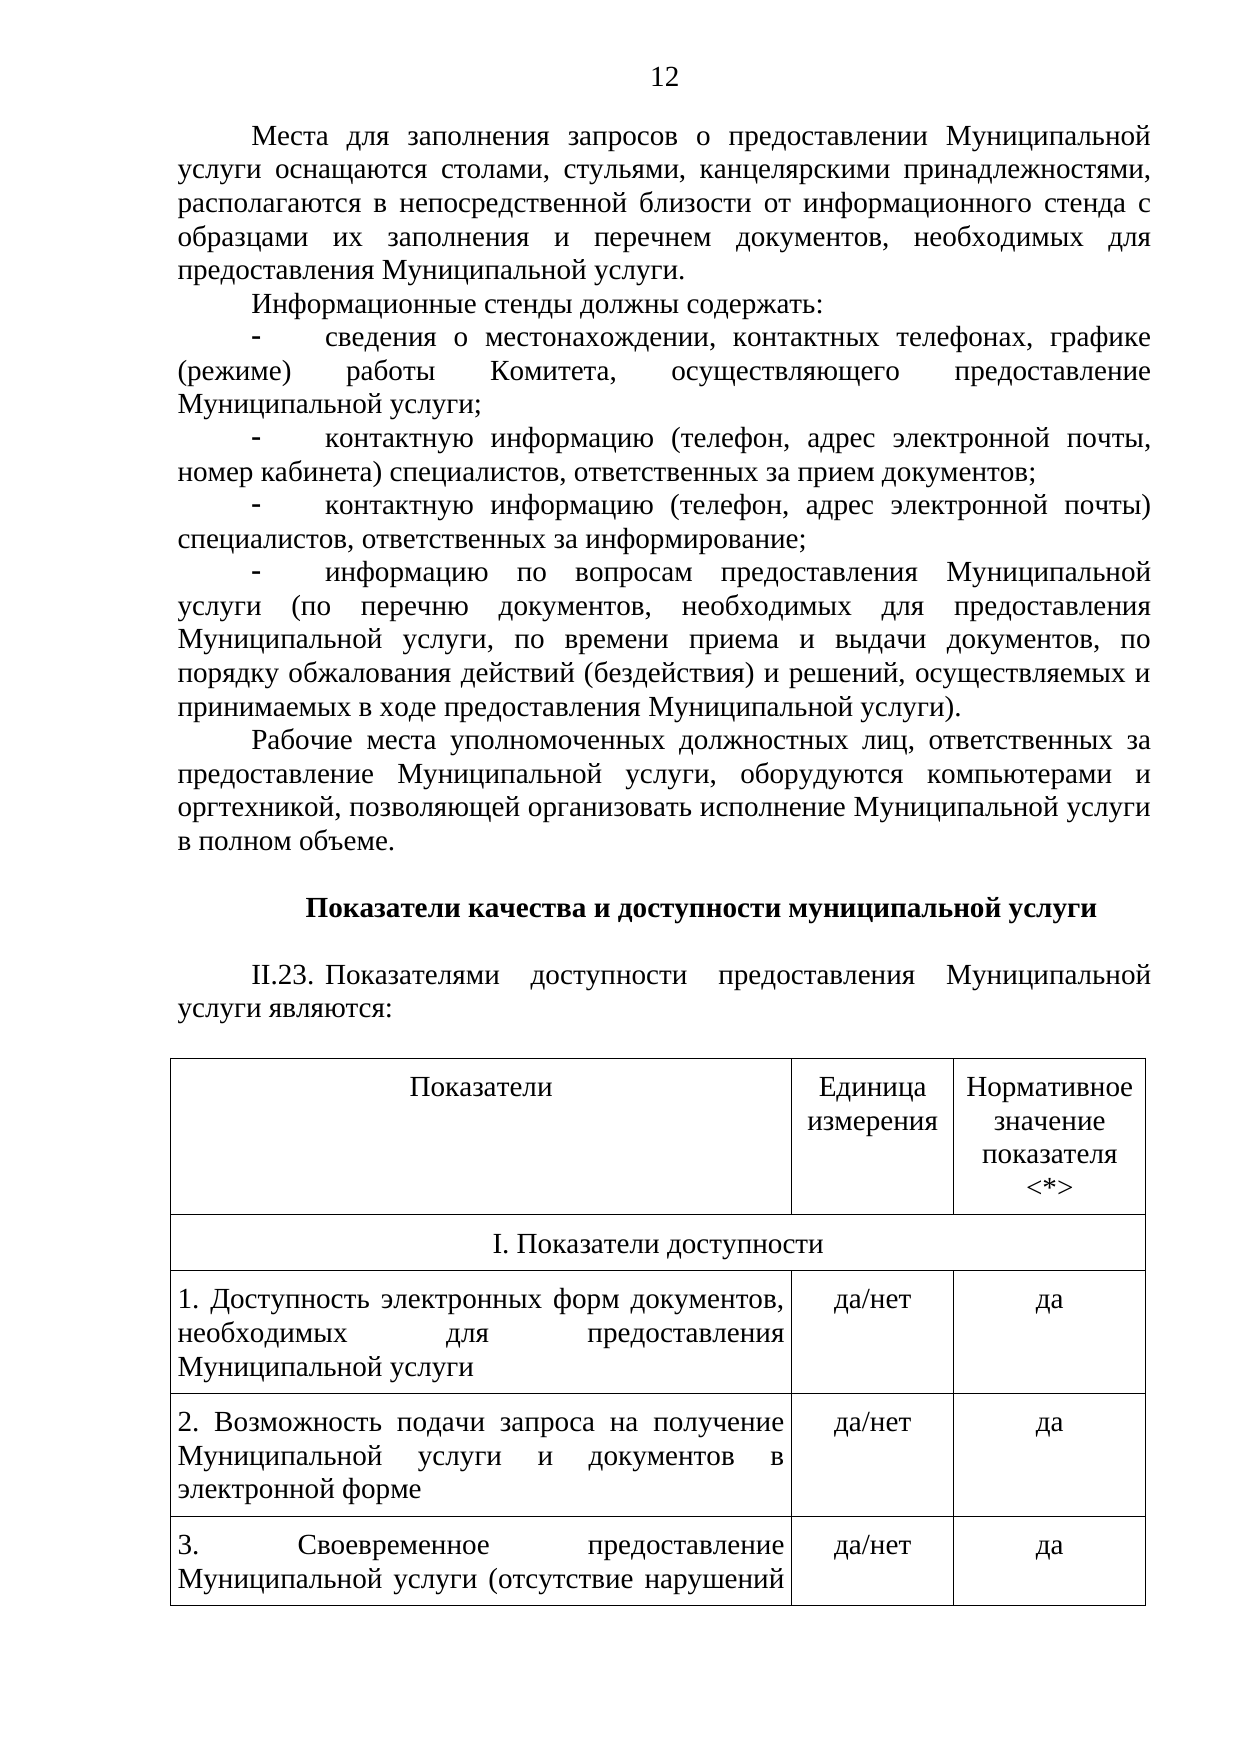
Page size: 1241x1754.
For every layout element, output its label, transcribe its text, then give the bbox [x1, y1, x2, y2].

table_cell 2. Возможность подачи запроса на получение Муниципальной услуги и документов в электронной форме [171, 1394, 791, 1516]
text Места для заполнения запросов о предоставлении Муниципальной услуги оснащаются столами, стульями, канцелярскими принадлежностями, располагаются в непосредственной близости от информационного стенда с образцами их заполнения и перечнем документов, необходимых для предоставления Муниципальной услуги. [177, 118, 1152, 286]
list сведения о местонахождении, контактных телефонах, графике (режиме) работы Комитета, осуществляющего предоставление Муниципальной услуги; [177, 319, 1152, 420]
table_header Единица измерения [792, 1059, 953, 1214]
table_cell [171, 1517, 791, 1605]
table_header Показатели [171, 1059, 791, 1214]
table_cell I. Показатели доступности [171, 1215, 1145, 1270]
table_cell да [954, 1517, 1145, 1605]
table_header Нормативное значение показателя <*> [954, 1059, 1145, 1214]
table_cell да/нет [792, 1517, 953, 1605]
list контактную информацию (телефон, адрес электронной почты) специалистов, ответственных за информирование; [177, 487, 1152, 554]
list Показатели качества и доступности муниципальной услуги [177, 890, 1152, 923]
table_cell да [954, 1394, 1145, 1516]
table_cell да/нет [792, 1394, 953, 1516]
table_cell 1. Доступность электронных форм документов, необходимых для предоставления Муниципальной услуги [171, 1271, 791, 1393]
list Рабочие места уполномоченных должностных лиц, ответственных за предоставление Муниципальной услуги, оборудуются компьютерами и оргтехникой, позволяющей организовать исполнение Муниципальной услуги в полном объеме. [177, 722, 1152, 856]
list информацию по вопросам предоставления Муниципальной услуги (по перечню документов, необходимых для предоставления Муниципальной услуги, по времени приема и выдачи документов, по порядку обжалования действий (бездействия) и решений, осуществляемых и принимаемых в ходе предоставления Муниципальной услуги). [177, 554, 1152, 722]
list контактную информацию (телефон, адрес электронной почты, номер кабинета) специалистов, ответственных за прием документов; [177, 420, 1152, 487]
text Информационные стенды должны содержать: [177, 286, 1152, 319]
table_cell да [954, 1271, 1145, 1393]
table_cell да/нет [792, 1271, 953, 1393]
list Показателями доступности предоставления Муниципальной услуги являются: [177, 957, 1152, 1024]
